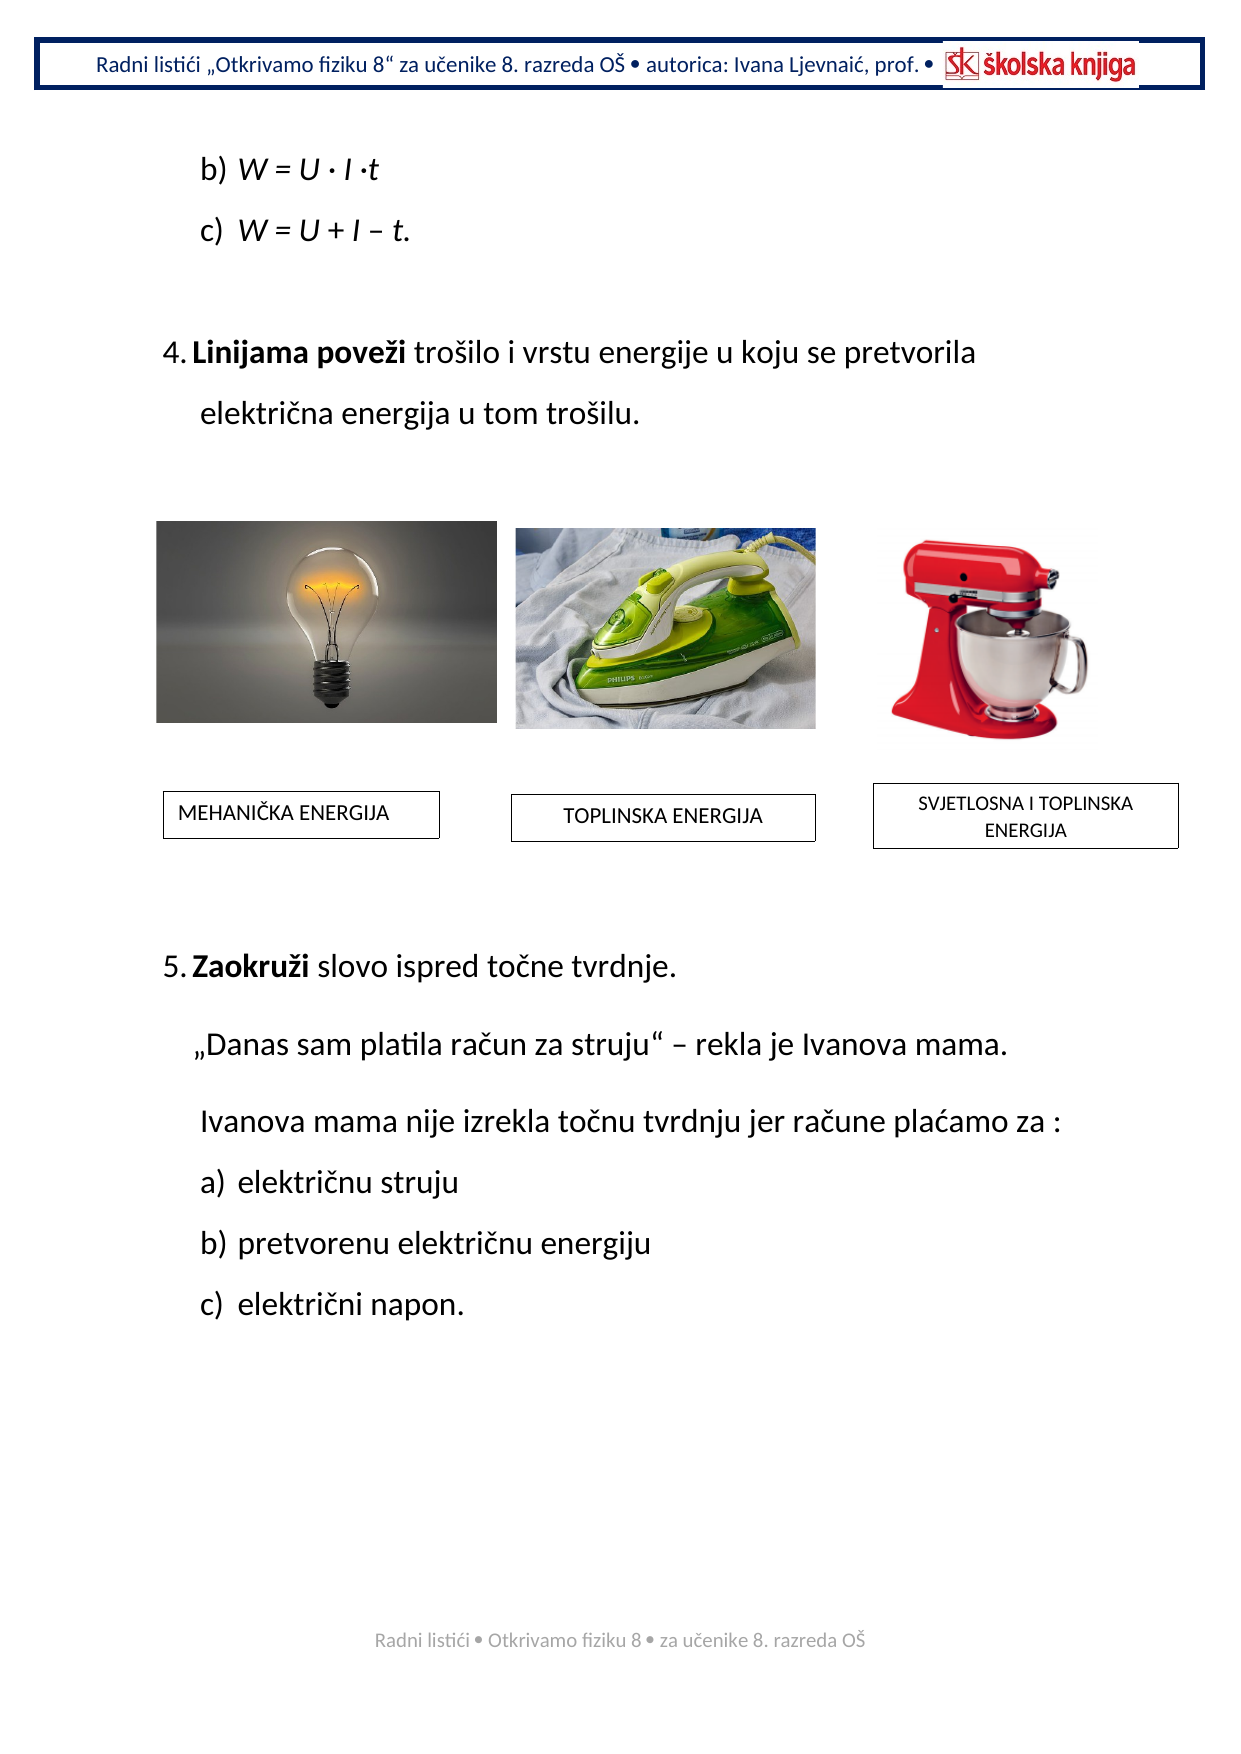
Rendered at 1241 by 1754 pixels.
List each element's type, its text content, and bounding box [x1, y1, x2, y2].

list Ivanova mama nije izrekla točnu tvrdnju jer račune plaćamo za : [200, 1100, 1093, 1141]
list električnu struju [200, 1161, 1093, 1202]
picture [942, 41, 1139, 88]
list W = U · I ·t [200, 148, 1093, 188]
text „Danas sam platila račun za struju“ – rekla je Ivanova mama. [162, 1023, 1093, 1063]
picture [515, 528, 816, 729]
picture [877, 528, 1099, 750]
list Linijama poveži trošilo i vrstu energije u koju se pretvorila električna energija u tom trošilu. [162, 331, 1093, 432]
list pretvorenu električnu energiju [200, 1222, 1093, 1263]
list Zaokruži slovo ispred točne tvrdnje. [162, 945, 1093, 986]
picture [156, 521, 497, 722]
list električni napon. [200, 1283, 1093, 1324]
list W = U + I – t. [200, 209, 1093, 249]
